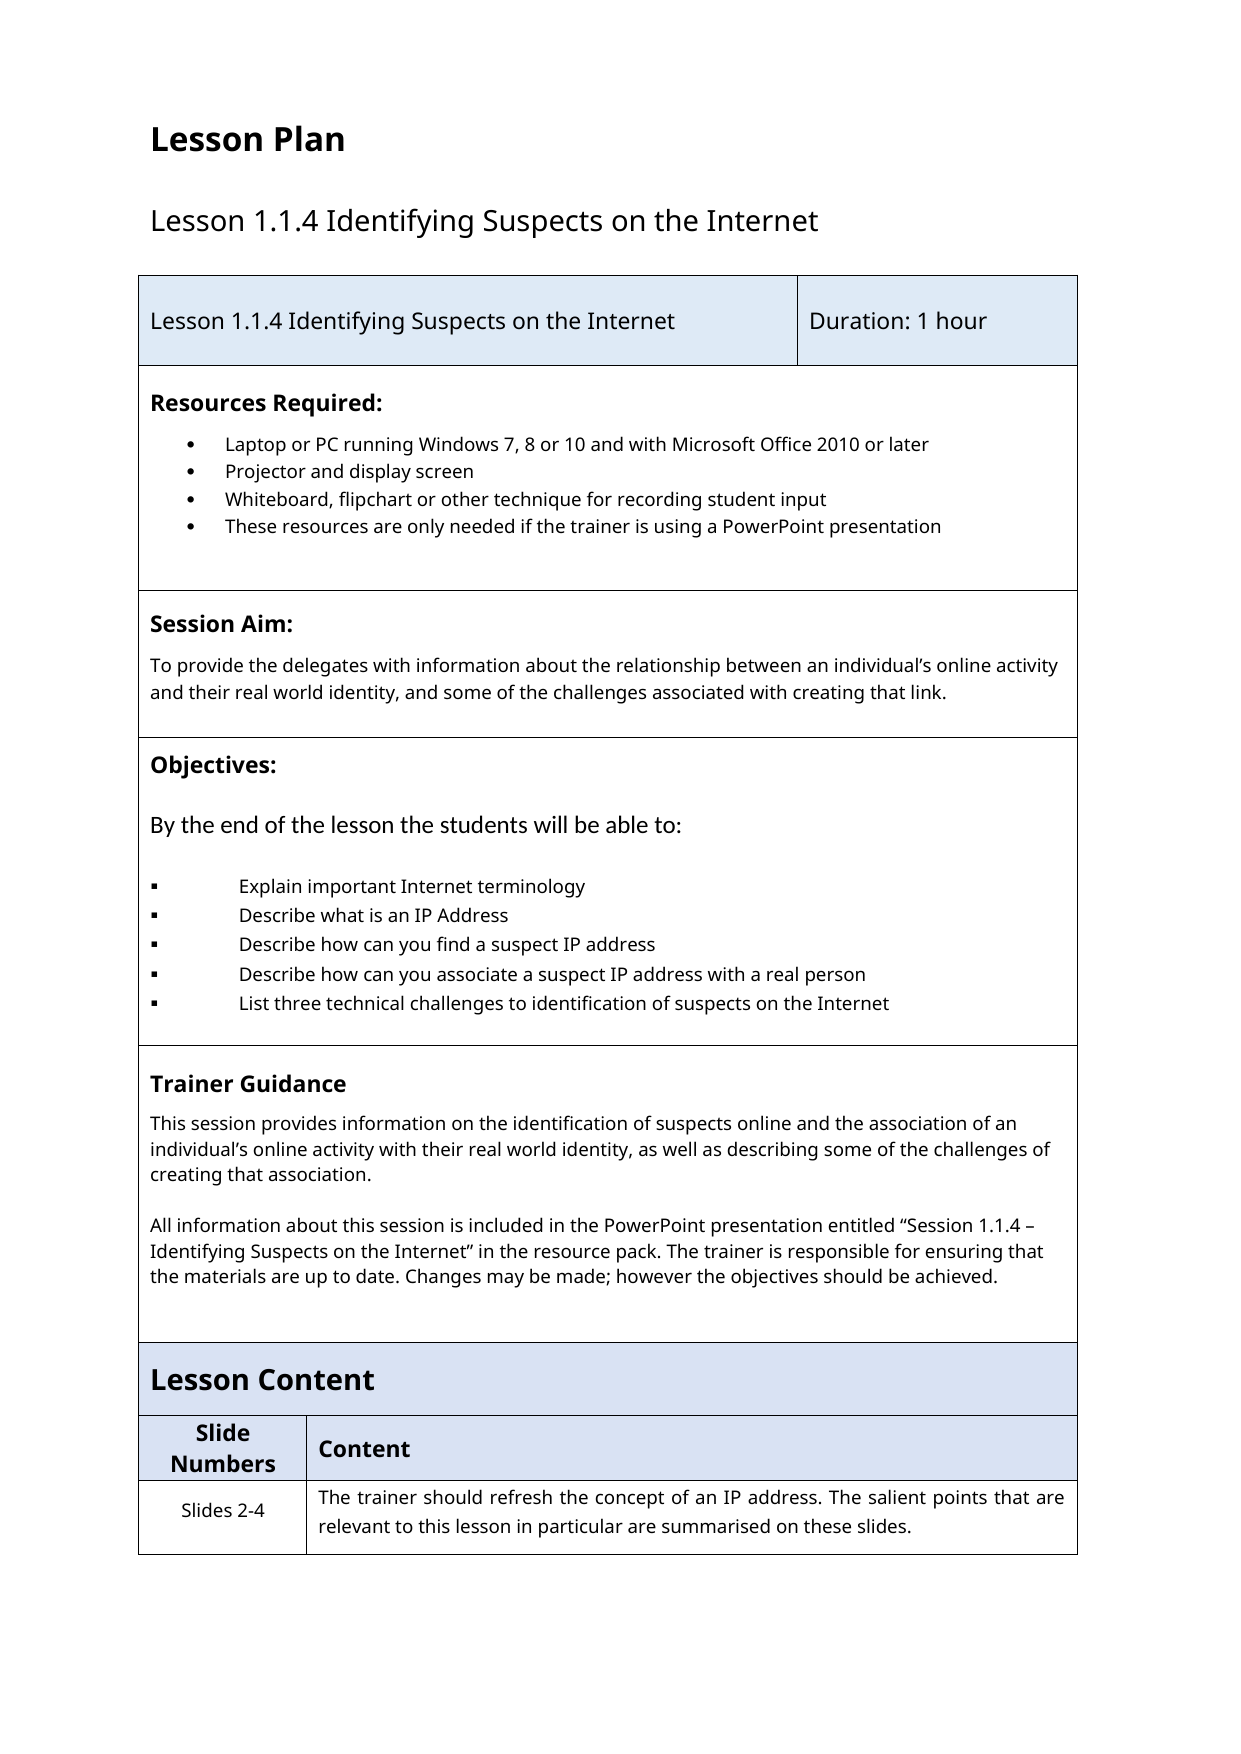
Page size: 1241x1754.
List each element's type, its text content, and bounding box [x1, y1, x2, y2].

table_cell Slide Numbers [139, 1416, 306, 1480]
table_cell Slides 2-4 [139, 1481, 306, 1554]
table_header Duration: 1 hour [798, 276, 1077, 365]
text Lesson 1.1.4 Identifying Suspects on the Internet [150, 201, 1090, 240]
table_cell The trainer should refresh the concept of an IP address. The salient points that are relevant to this lesson in particular are summarised on these slides. [307, 1481, 1077, 1554]
table_cell Resources Required: Laptop or PC running Windows 7, 8 or 10 and with Microsoft Office 2010 or later Projector and display screen Whiteboard, flipchart or other technique for recording student input These resources are only needed if the trainer is using a PowerPoint presentation [139, 366, 1077, 590]
table_header Lesson 1.1.4 Identifying Suspects on the Internet [139, 276, 797, 365]
table_cell Objectives: By the end of the lesson the students will be able to: Explain important Internet terminology Describe what is an IP Address Describe how can you find a suspect IP address Describe how can you associate a suspect IP address with a real person List three technical challenges to identification of suspects on the Internet [139, 738, 1077, 1045]
table_cell Content [307, 1416, 1077, 1480]
table_cell Session Aim: To provide the delegates with information about the relationship between an individual’s online activity and their real world identity, and some of the challenges associated with creating that link. [139, 591, 1077, 737]
table_cell Lesson Content [139, 1343, 1077, 1415]
table_cell Trainer Guidance This session provides information on the identification of suspects online and the association of an individual’s online activity with their real world identity, as well as describing some of the challenges of creating that association. All information about this session is included in the PowerPoint presentation entitled “Session 1.1.4 – Identifying Suspects on the Internet” in the resource pack. The trainer is responsible for ensuring that the materials are up to date. Changes may be made; however the objectives should be achieved. [139, 1046, 1077, 1342]
text Lesson Plan [150, 116, 1090, 161]
